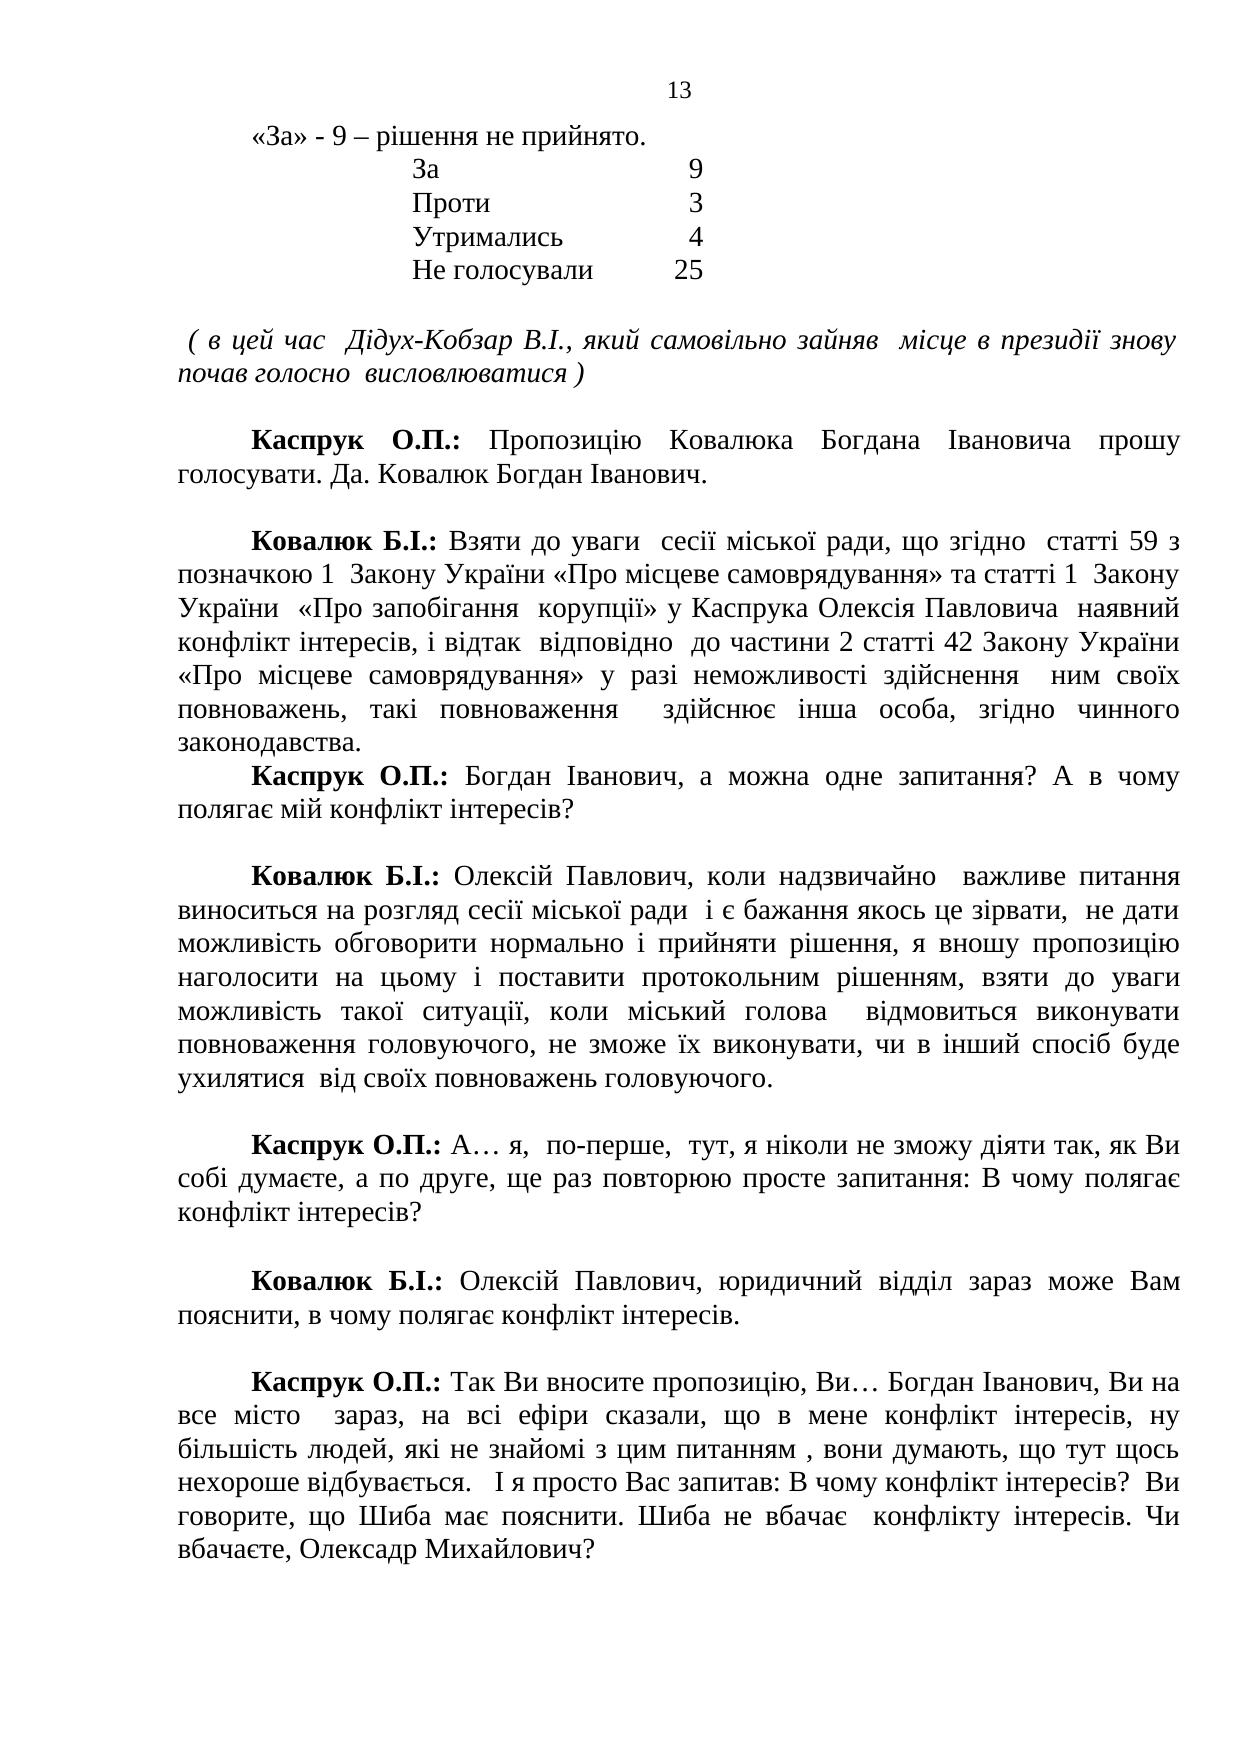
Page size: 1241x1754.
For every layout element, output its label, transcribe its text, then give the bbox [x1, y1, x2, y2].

table_cell Проти [401, 185, 663, 219]
table_header За [401, 152, 663, 185]
text Ковалюк Б.І.: Взяти до уваги сесії міської ради, що згідно статті 59 з позначкою 1 Закону України «Про місцеве самоврядування» та статті 1 Закону України «Про запобігання корупції» у Каспрука Олексія Павловича наявний конфлікт інтересів, і відтак відповідно до частини 2 статті 42 Закону України «Про місцеве самоврядування» у разі неможливості здійснення ним своїх повноважень, такі повноваження здійснює інша особа, згідно чинного законодавства. [177, 523, 1181, 758]
text ( в цей час Дідух-Кобзар В.І., який самовільно зайняв місце в президії знову почав голосно висловлюватися ) [177, 322, 1181, 389]
text Каспрук О.П.: Пропозицію Ковалюка Богдана Івановича прошу голосувати. Да. Ковалюк Богдан Іванович. [177, 422, 1181, 489]
table_cell Не голосували [401, 252, 663, 286]
text Ковалюк Б.І.: , юридичний відділ зараз може Вам пояснити, в чому полягає конфлікт інтересів. [177, 1263, 1181, 1330]
table_cell 4 [663, 219, 751, 252]
table_cell 3 [663, 185, 751, 219]
text «За» - 9 – рішення не прийнято. [177, 118, 1181, 152]
text Каспрук О.П.: Богдан Іванович, а можна одне запитання? А в чому полягає мій конфлікт інтересів? [177, 758, 1181, 825]
text Ковалюк Б.І.: , коли надзвичайно важливе питання виноситься на розгляд сесії міської ради і є бажання якось це зірвати, не дати можливість обговорити нормально і прийняти рішення, я вношу пропозицію наголосити на цьому і поставити протокольним рішенням, взяти до уваги можливість такої ситуації, коли міський голова відмовиться виконувати повноваження головуючого, не зможе їх виконувати, чи в інший спосіб буде ухилятися від своїх повноважень головуючого. [177, 858, 1181, 1093]
table_cell Утримались [401, 219, 663, 252]
table_cell 25 [663, 252, 751, 286]
table_header 9 [663, 152, 751, 185]
text Каспрук О.П.: А… я, по-перше, тут, я ніколи не зможу діяти так, як Ви собі думаєте, а по друге, ще раз повторюю просте запитання: В чому полягає конфлікт інтересів? [177, 1127, 1181, 1227]
text Каспрук О.П.: Так Ви вносите пропозицію, Ви… Богдан Іванович, Ви на все місто зараз, на всі ефіри сказали, що в мене конфлікт інтересів, ну більшість людей, які не знайомі з цим питанням , вони думають, що тут щось нехороше відбувається. І я просто Вас запитав: В чому конфлікт інтересів? Ви говорите, що Шиба має пояснити. Шиба не вбачає конфлікту інтересів. Чи вбачаєте, Олексадр Михайлович? [177, 1364, 1181, 1565]
